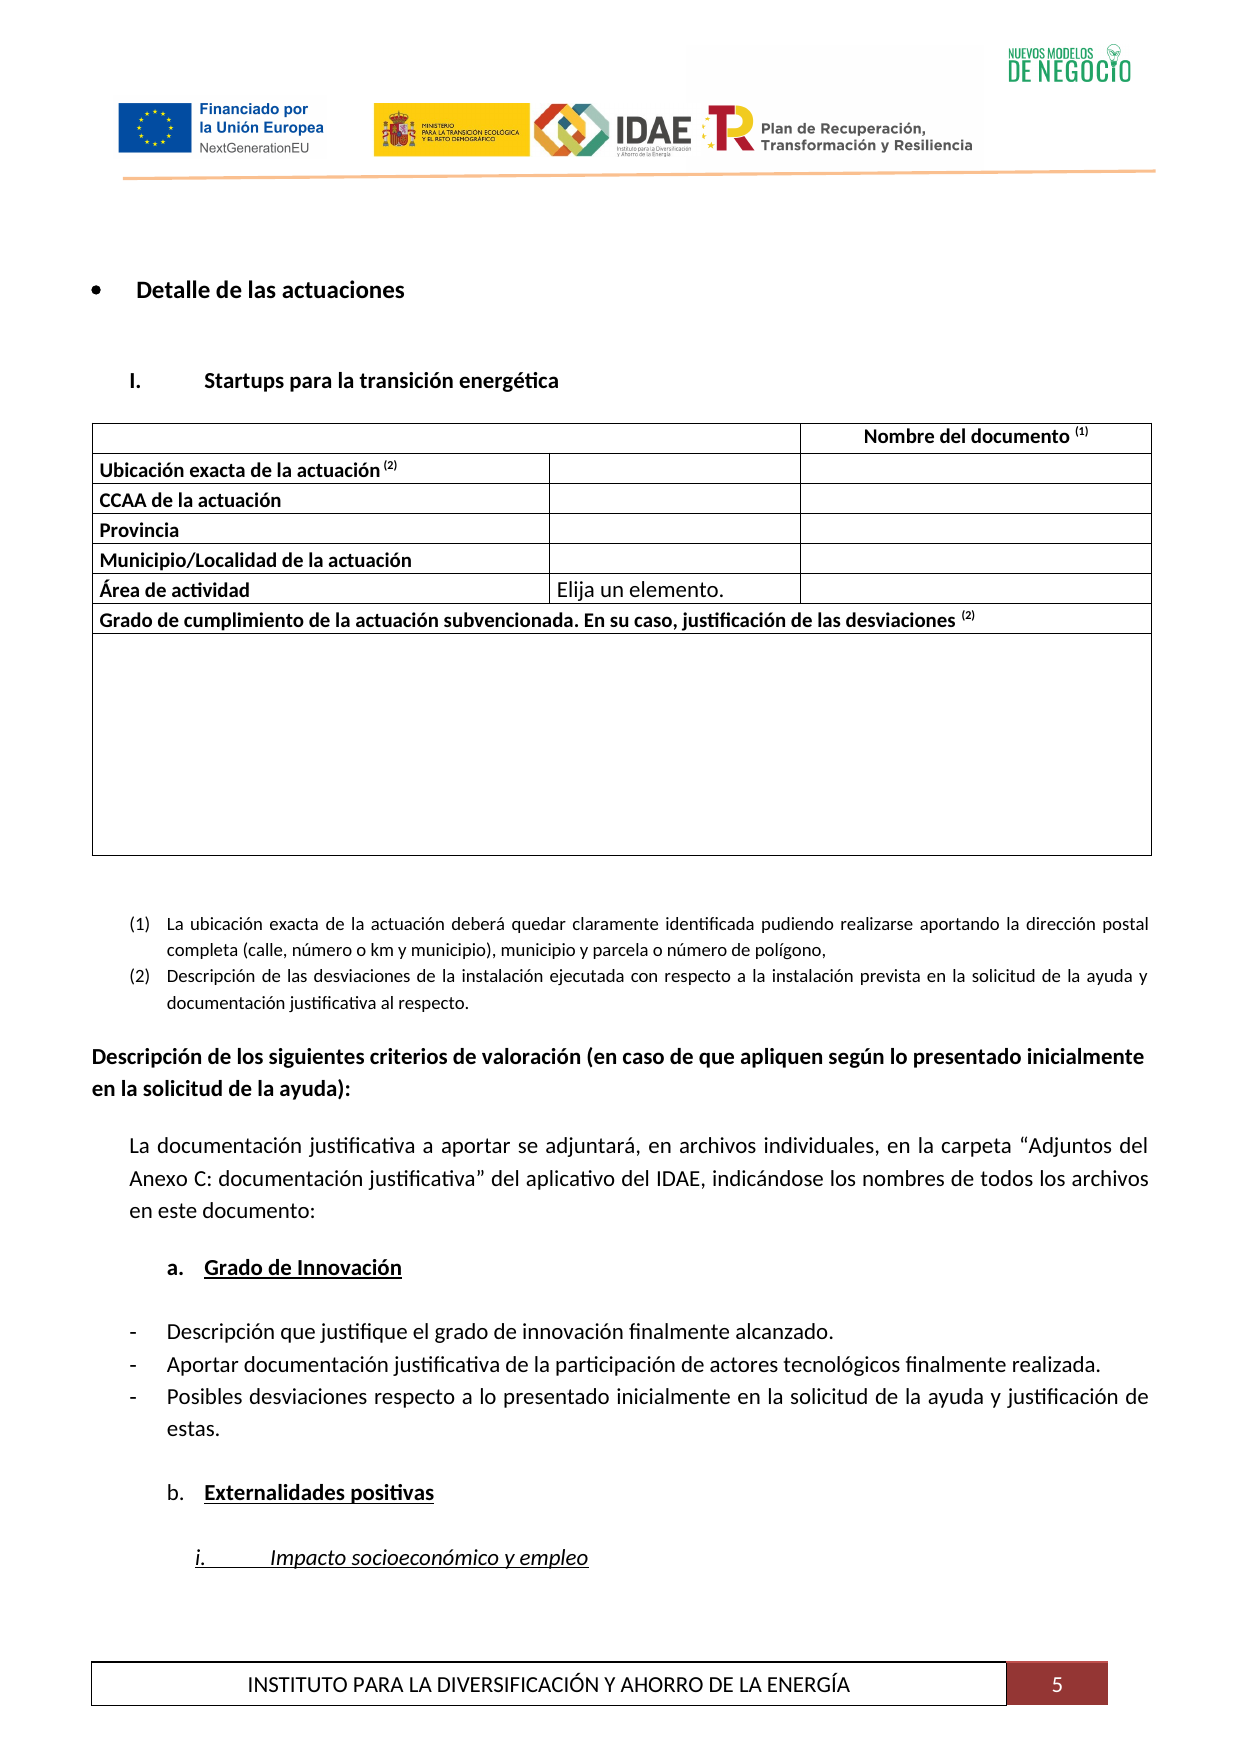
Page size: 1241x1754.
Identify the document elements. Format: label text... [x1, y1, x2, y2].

list Aportar documentación justificativa de la participación de actores tecnológicos finalmente realizada. [129, 1350, 1150, 1378]
table_cell [801, 574, 1151, 603]
table_cell [550, 454, 800, 483]
list Descripción que justifique el grado de innovación finalmente alcanzado. [129, 1317, 1150, 1346]
table_cell [550, 484, 800, 513]
text Descripción de los siguientes criterios de valoración (en caso de que apliquen según lo presentado inicialmente en la solicitud de la ayuda): [92, 1042, 1150, 1102]
table_cell Área de actividad [93, 574, 549, 603]
table_cell [93, 634, 1151, 855]
table_cell [801, 514, 1151, 543]
list Impacto socioeconómico y empleo [195, 1543, 1150, 1571]
list Startups para la transición energética [129, 367, 1150, 395]
text La documentación justificativa a aportar se adjuntará, en archivos individuales, en la carpeta “Adjuntos del Anexo C: documentación justificativa” del aplicativo del IDAE, indicándose los nombres de todos los archivos en este documento: [129, 1132, 1150, 1224]
table_cell Provincia [93, 514, 549, 543]
table_cell Ubicación exacta de la actuación (2) [93, 454, 549, 483]
list Descripción de las desviaciones de la instalación ejecutada con respecto a la instalación prevista en la solicitud de la ayuda y documentación justificativa al respecto. [129, 964, 1150, 1014]
picture [113, 95, 327, 159]
table_cell [550, 514, 800, 543]
picture [371, 45, 985, 172]
list Externalidades positivas [167, 1478, 1150, 1506]
list Posibles desviaciones respecto a lo presentado inicialmente en la solicitud de la ayuda y justificación de estas. [129, 1382, 1150, 1442]
list La ubicación exacta de la actuación deberá quedar claramente identificada pudiendo realizarse aportando la dirección postal completa (calle, número o km y municipio), municipio y parcela o número de polígono, [129, 912, 1150, 961]
table_cell [801, 484, 1151, 513]
table_cell [801, 454, 1151, 483]
table_header [93, 424, 800, 453]
picture [1008, 44, 1131, 82]
table_header Nombre del documento (1) [801, 424, 1151, 453]
table_cell [550, 544, 800, 573]
list Grado de Innovación [167, 1253, 1150, 1281]
table_cell CCAA de la actuación [93, 484, 549, 513]
list Detalle de las actuaciones [92, 274, 1150, 305]
table_cell Municipio/Localidad de la actuación [93, 544, 549, 573]
table_cell [801, 544, 1151, 573]
table_cell Grado de cumplimiento de la actuación subvencionada. En su caso, justificación de las desviaciones (2) [93, 604, 1151, 633]
